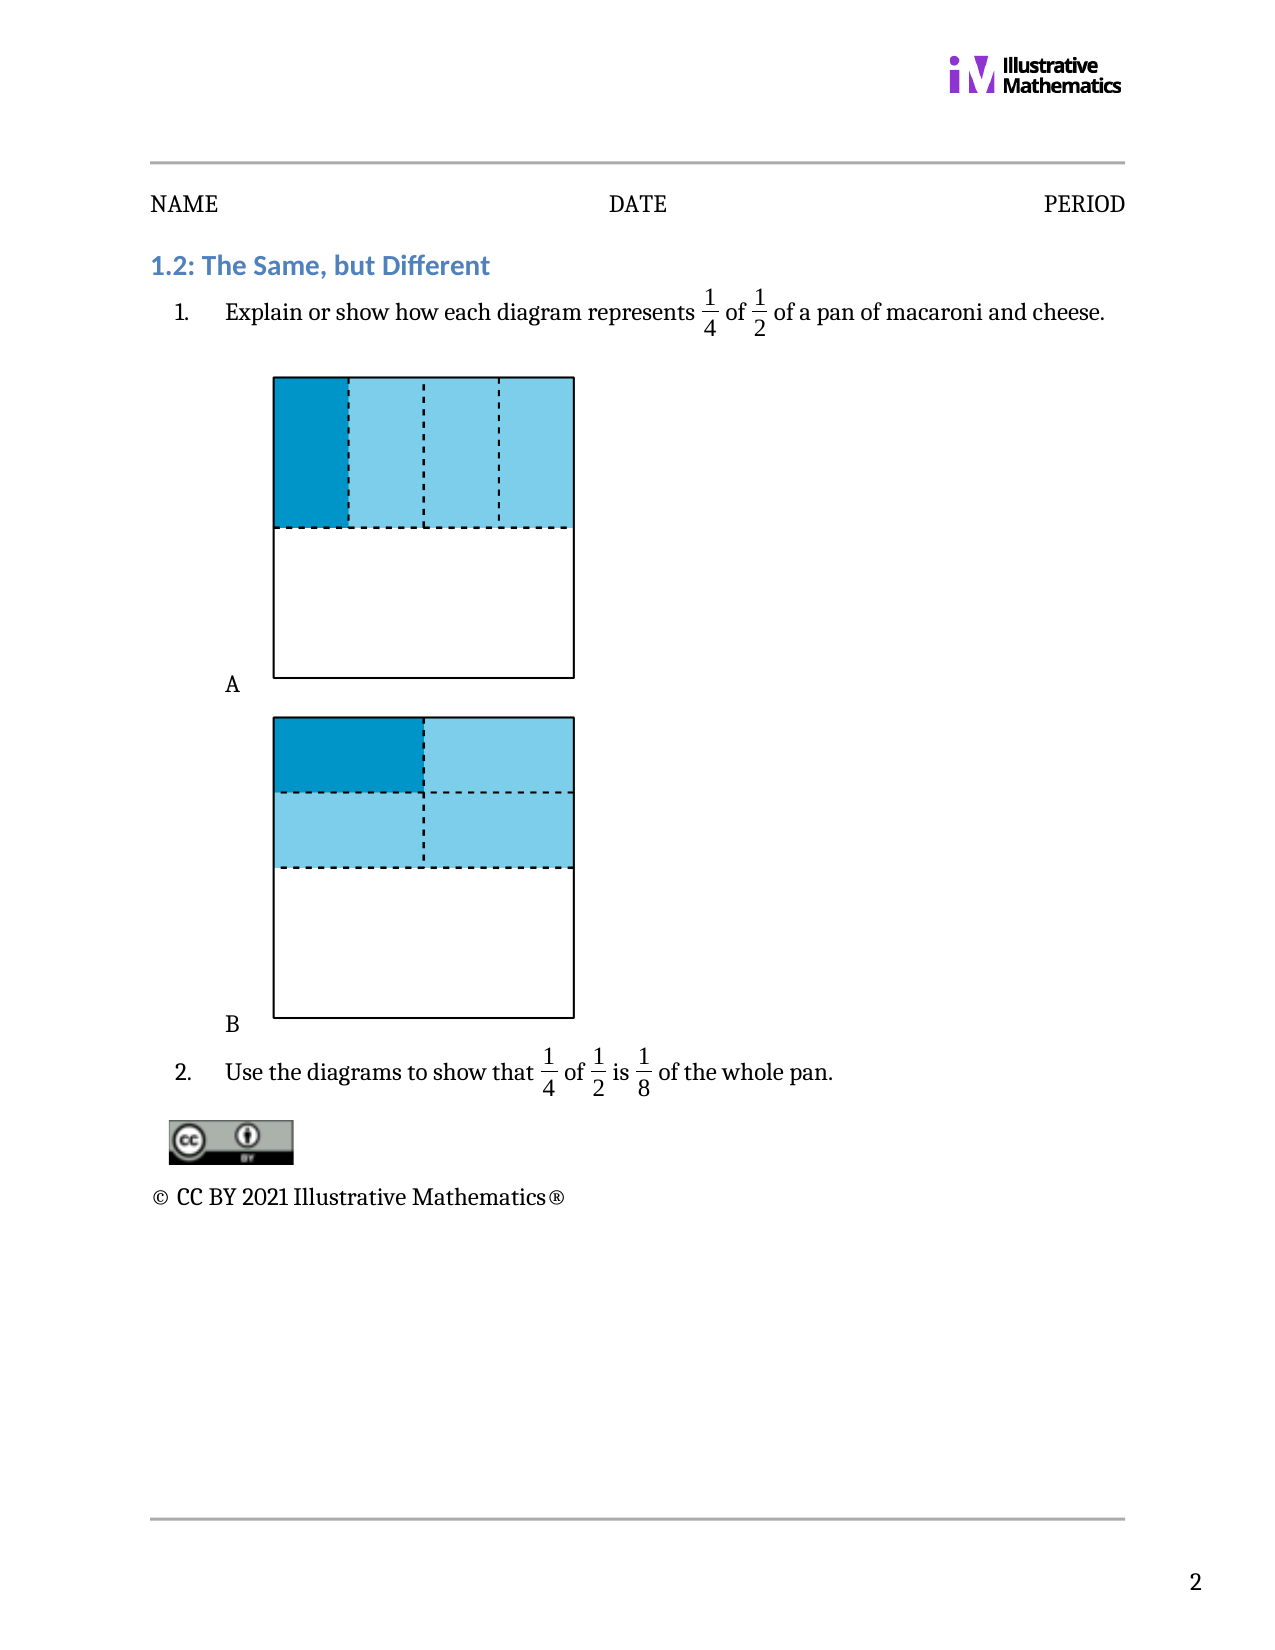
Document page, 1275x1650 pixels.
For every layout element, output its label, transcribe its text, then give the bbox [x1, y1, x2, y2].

text © CC BY 2021 Illustrative Mathematics® [150, 1183, 1125, 1212]
list Explain or show how each diagram represents of of a pan of macaroni and cheese. [175, 283, 1125, 342]
picture [258, 362, 589, 693]
picture [168, 1120, 294, 1165]
picture [949, 55, 1121, 93]
list Use the diagrams to show that of is of the whole pan. [175, 1043, 1125, 1102]
picture [258, 702, 589, 1033]
subtitle 1.2: The Same, but Different [150, 247, 1125, 283]
